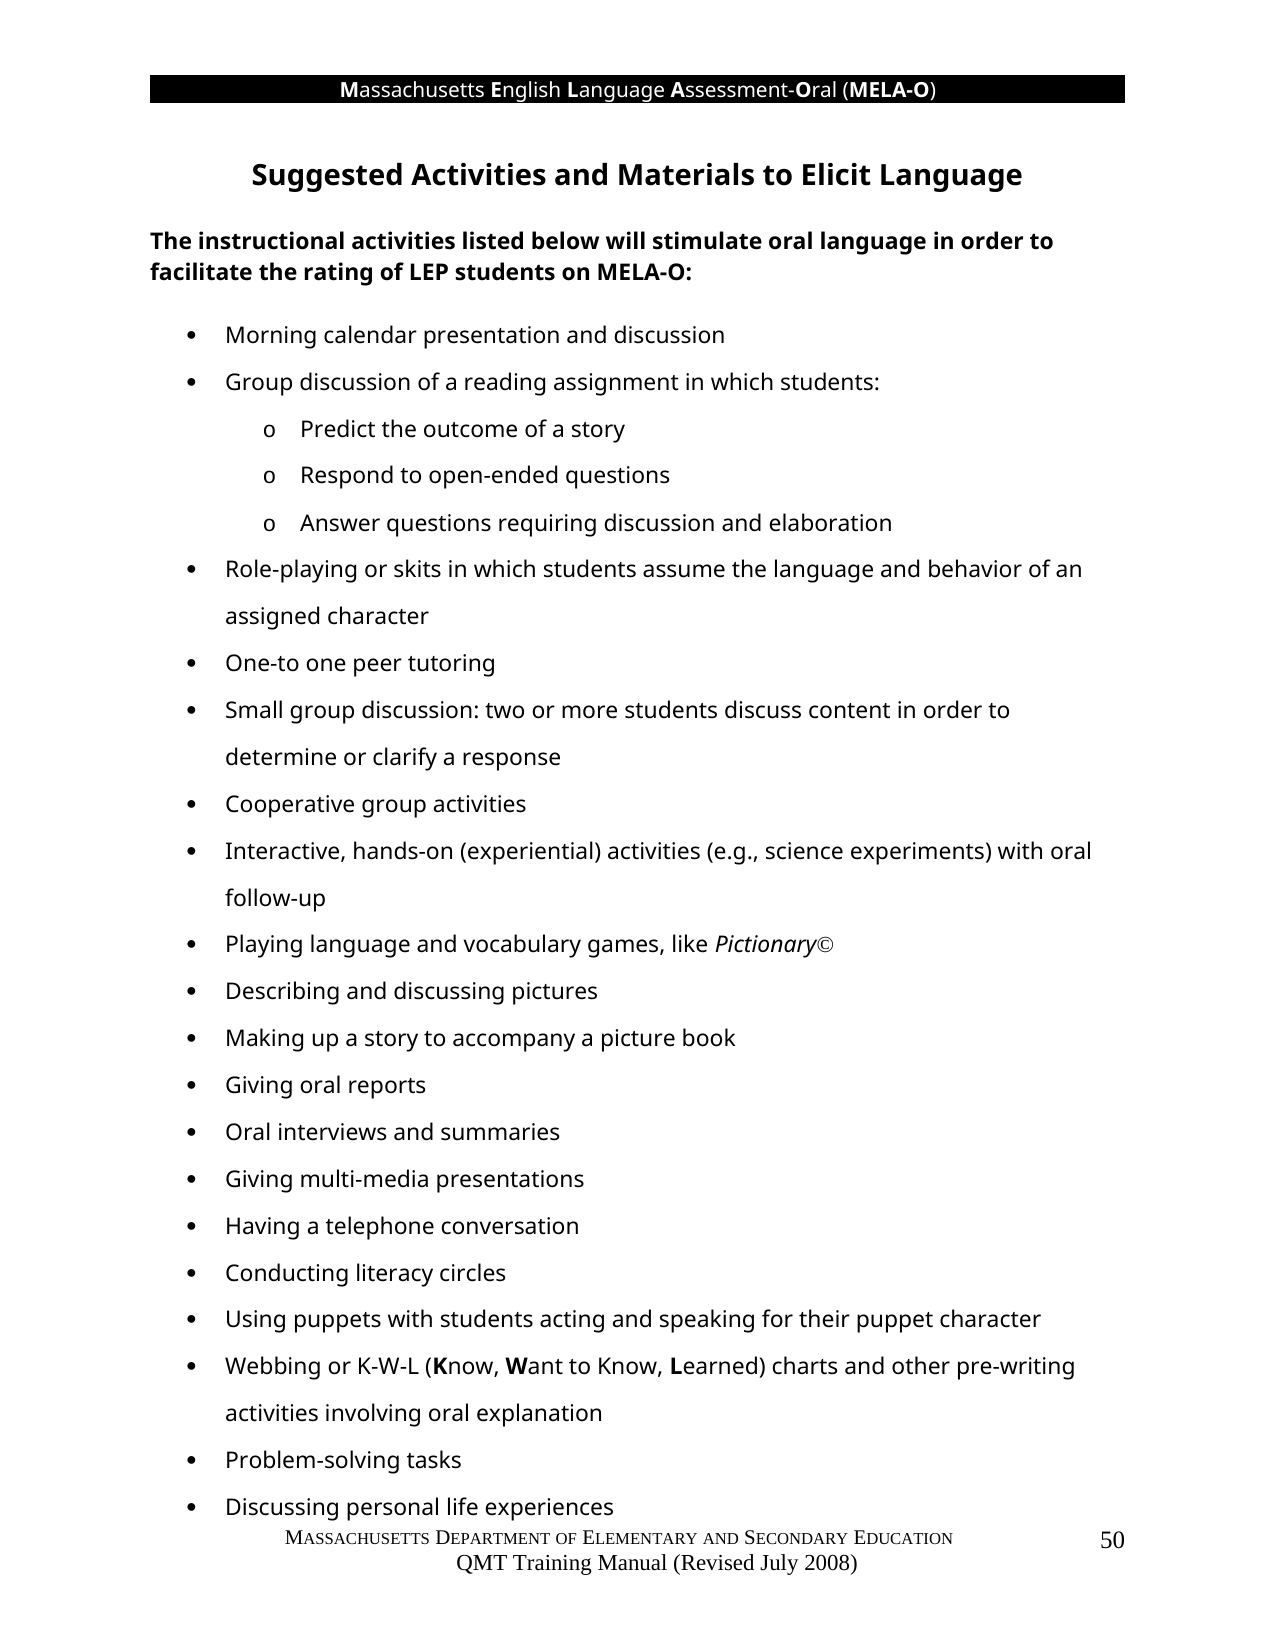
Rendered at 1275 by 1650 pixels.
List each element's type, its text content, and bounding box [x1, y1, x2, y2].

list Giving oral reports [187, 1069, 1125, 1100]
list Conducting literacy circles [187, 1257, 1125, 1288]
list One-to one peer tutoring [187, 647, 1125, 678]
list Discussing personal life experiences [187, 1491, 1125, 1522]
list Oral interviews and summaries [187, 1116, 1125, 1147]
list Role-playing or skits in which students assume the language and behavior of an assigned character [187, 553, 1125, 632]
list Making up a story to accompany a picture book [187, 1022, 1125, 1053]
list Using puppets with students acting and speaking for their puppet character [187, 1303, 1125, 1335]
list Webbing or K-W-L (Know, Want to Know, Learned) charts and other pre-writing activities involving oral explanation [187, 1350, 1125, 1428]
list Cooperative group activities [187, 788, 1125, 819]
list Answer questions requiring discussion and elaboration [262, 506, 1125, 538]
text Suggested Activities and Materials to Elicit Language [150, 154, 1125, 194]
list Having a telephone conversation [187, 1210, 1125, 1241]
list Respond to open-ended questions [262, 459, 1125, 491]
list Describing and discussing pictures [187, 975, 1125, 1007]
list Problem-solving tasks [187, 1444, 1125, 1475]
list Small group discussion: two or more students discuss content in order to determine or clarify a response [187, 694, 1125, 772]
list Interactive, hands-on (experiential) activities (e.g., science experiments) with oral follow-up [187, 835, 1125, 913]
list Morning calendar presentation and discussion [187, 319, 1125, 350]
list Giving multi-media presentations [187, 1163, 1125, 1194]
list Predict the outcome of a story [262, 412, 1125, 444]
list Playing language and vocabulary games, like Pictionary [187, 928, 1125, 960]
text The instructional activities listed below will stimulate oral language in order to facilitate the rating of LEP students on MELA-O: [150, 225, 1125, 287]
list Group discussion of a reading assignment in which students: [187, 366, 1125, 397]
